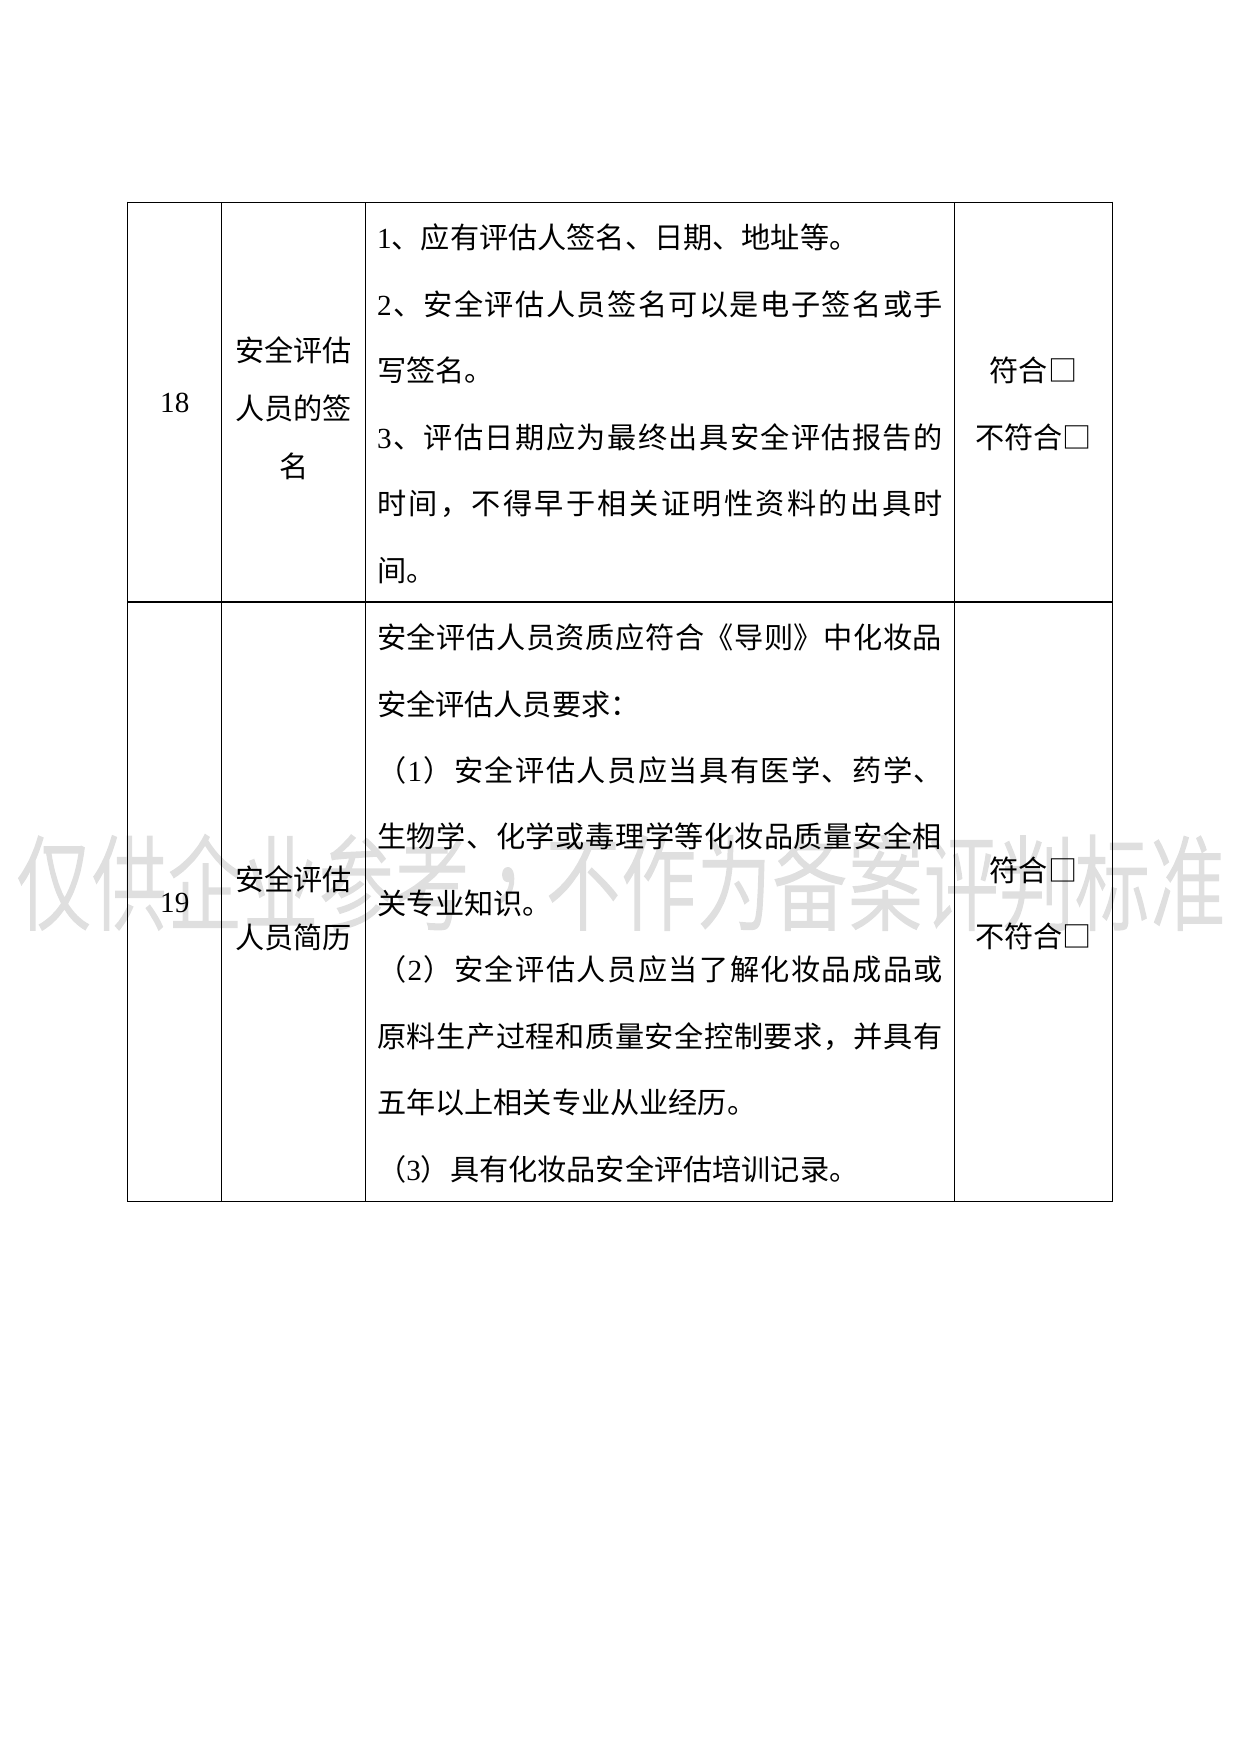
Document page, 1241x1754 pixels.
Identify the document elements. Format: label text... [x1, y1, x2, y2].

table_cell 安全评估人员的签名 [222, 203, 365, 601]
table_cell 1、应有评估人签名、日期、地址等。 2、安全评估人员签名可以是电子签名或手写签名。 3、评估日期应为最终出具安全评估报告的时间，不得早于相关证明性资料的出具时间。 [366, 203, 954, 601]
table_cell 符合□ 不符合□ [955, 203, 1112, 601]
table_cell 19 [128, 603, 221, 1201]
table_cell 安全评估人员简历 [222, 603, 365, 1201]
table_cell 安全评估人员资质应符合《导则》中化妆品安全评估人员要求： （1）安全评估人员应当具有医学、药学、生物学、化学或毒理学等化妆品质量安全相关专业知识。 （2）安全评估人员应当了解化妆品成品或原料生产过程和质量安全控制要求，并具有五年以上相关专业从业经历。 （3）具有化妆品安全评估培训记录。 [366, 603, 954, 1201]
table_cell 18 [128, 203, 221, 601]
table_cell 符合□ 不符合□ [955, 603, 1112, 1201]
